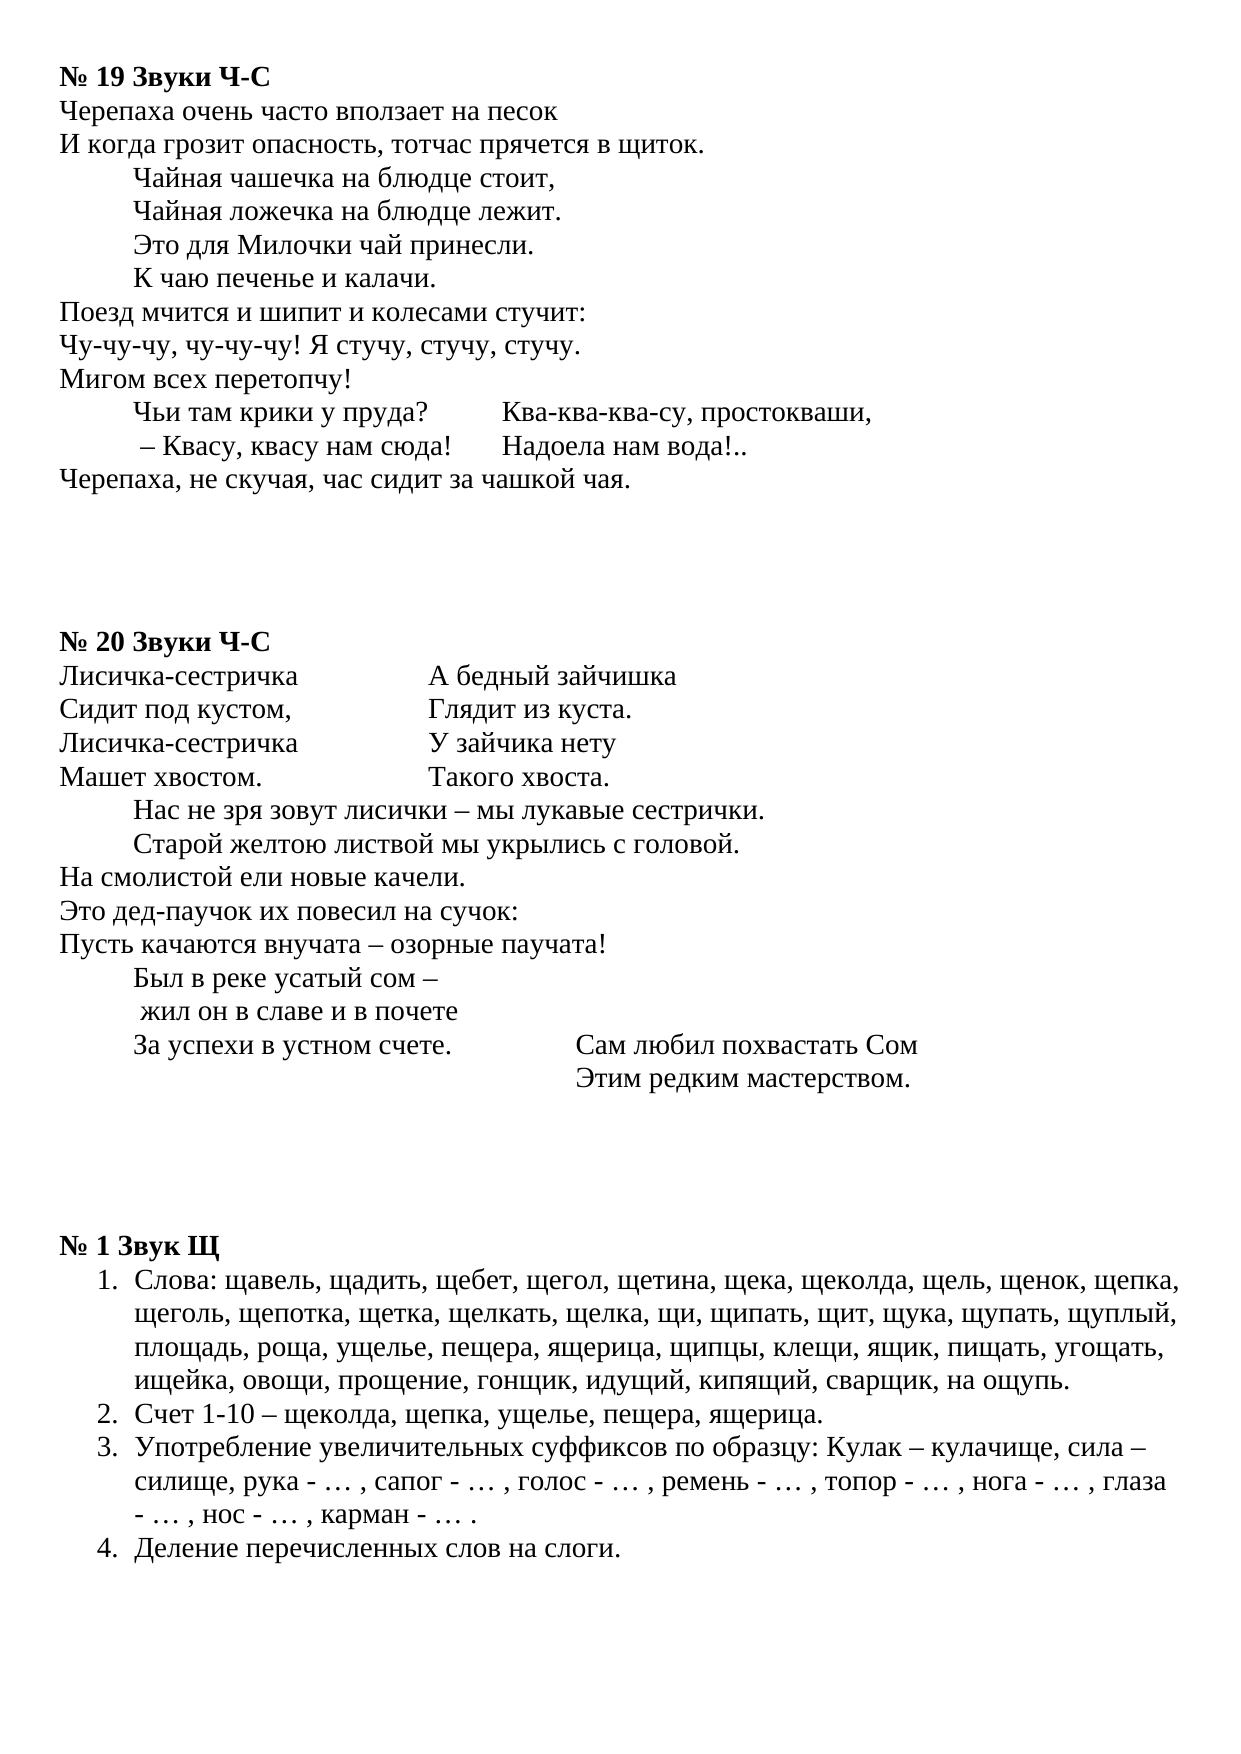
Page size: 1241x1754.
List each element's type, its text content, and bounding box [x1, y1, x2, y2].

text Чьи там крики у пруда? Ква-ква-ква-су, простокваши, [59, 394, 1181, 428]
text Лисичка-сестричка А бедный зайчишка [59, 658, 1181, 692]
text Чайная чашечка на блюдце стоит, [59, 160, 1181, 193]
text Старой желтою листвой мы укрылись с головой. [59, 826, 1181, 859]
list Слова: щавель, щадить, щебет, щегол, щетина, щека, щеколда, щель, щенок, щепка, щеголь, щепотка, щетка, щелкать, щелка, щи, щипать, щит, щука, щупать, щуплый, площадь, роща, ущелье, пещера, ящерица, щипцы, клещи, ящик, пищать, угощать, ищейка, овощи, прощение, гонщик, идущий, кипящий, сварщик, на ощупь. [97, 1262, 1181, 1396]
text Чайная ложечка на блюдце лежит. [59, 193, 1181, 227]
text Машет хвостом. Такого хвоста. [59, 759, 1181, 792]
text Поезд мчится и шипит и колесами стучит: [59, 294, 1181, 327]
text жил он в славе и в почете [59, 993, 1181, 1027]
text № 20 Звуки Ч-С [59, 624, 1181, 658]
text Лисичка-сестричка У зайчика нету [59, 725, 1181, 759]
text Чу-чу-чу, чу-чу-чу! Я стучу, стучу, стучу. [59, 327, 1181, 361]
text Это дед-паучок их повесил на сучок: [59, 893, 1181, 926]
list Счет 1-10 – щеколда, щепка, ущелье, пещера, ящерица. [97, 1396, 1181, 1429]
text № 1 Звук Щ [59, 1228, 1181, 1262]
text № 19 Звуки Ч-С [59, 59, 1181, 93]
list Употребление увеличительных суффиксов по образцу: Кулак – кулачище, сила – силище, рука - … , сапог - … , голос - … , ремень - … , топор - … , нога - … , глаза - … , нос - … , карман - … . [97, 1429, 1181, 1530]
text Был в реке усатый сом – [59, 960, 1181, 993]
text Мигом всех перетопчу! [59, 361, 1181, 394]
text За успехи в устном счете. Сам любил похвастать Сом [59, 1027, 1181, 1061]
text Сидит под кустом, Глядит из куста. [59, 692, 1181, 725]
text Черепаха, не скучая, час сидит за чашкой чая. [59, 462, 1181, 495]
list Деление перечисленных слов на слоги. [97, 1530, 1181, 1564]
text – Квасу, квасу нам сюда! Надоела нам вода!.. [59, 428, 1181, 462]
text Нас не зря зовут лисички – мы лукавые сестрички. [59, 792, 1181, 826]
text Черепаха очень часто вползает на песок [59, 93, 1181, 126]
text Этим редким мастерством. [59, 1061, 1181, 1094]
text К чаю печенье и калачи. [59, 260, 1181, 294]
text Это для Милочки чай принесли. [59, 227, 1181, 260]
text На смолистой ели новые качели. [59, 859, 1181, 893]
text Пусть качаются внучата – озорные паучата! [59, 926, 1181, 960]
text И когда грозит опасность, тотчас прячется в щиток. [59, 126, 1181, 160]
